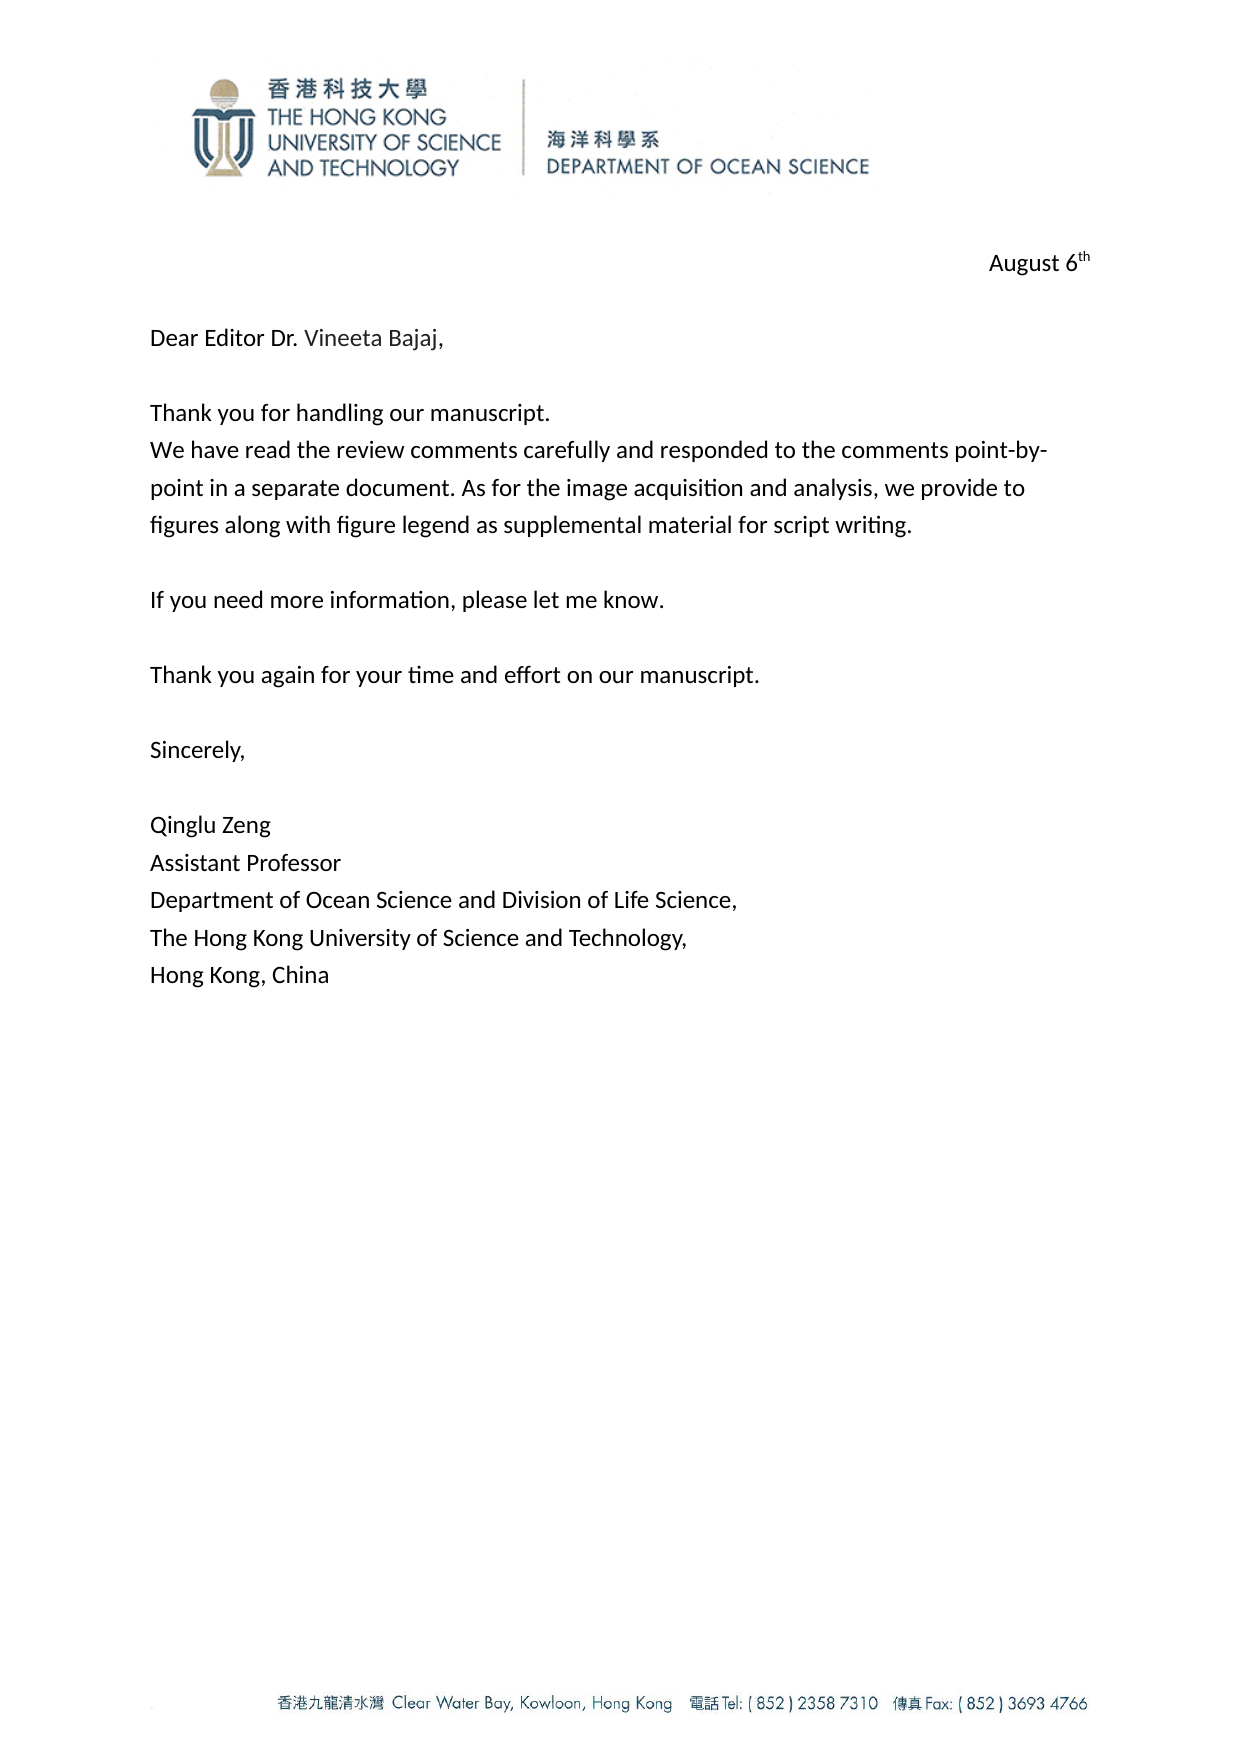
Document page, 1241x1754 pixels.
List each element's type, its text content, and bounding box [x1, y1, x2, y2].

text Assistant Professor [150, 844, 1090, 881]
text Thank you for handling our manuscript. [150, 394, 1090, 431]
picture [150, 1674, 1241, 1739]
text If you need more information, please let me know. [150, 581, 1090, 619]
text Department of Ocean Science and Division of Life Science, [150, 881, 1090, 919]
text Thank you again for your time and effort on our manuscript. [150, 656, 1090, 694]
text Hong Kong, China [150, 956, 1090, 994]
text We have read the review comments carefully and responded to the comments point-by-point in a separate document. As for the image acquisition and analysis, we provide to figures along with figure legend as supplemental material for script writing. [150, 431, 1090, 544]
text The Hong Kong University of Science and Technology, [150, 919, 1090, 956]
text August 6th [150, 244, 1090, 281]
text Dear Editor Dr. Vineeta Bajaj, [150, 319, 1090, 356]
text Sincerely, [150, 731, 1090, 769]
picture [150, 57, 902, 196]
text Qinglu Zeng [150, 806, 1090, 844]
